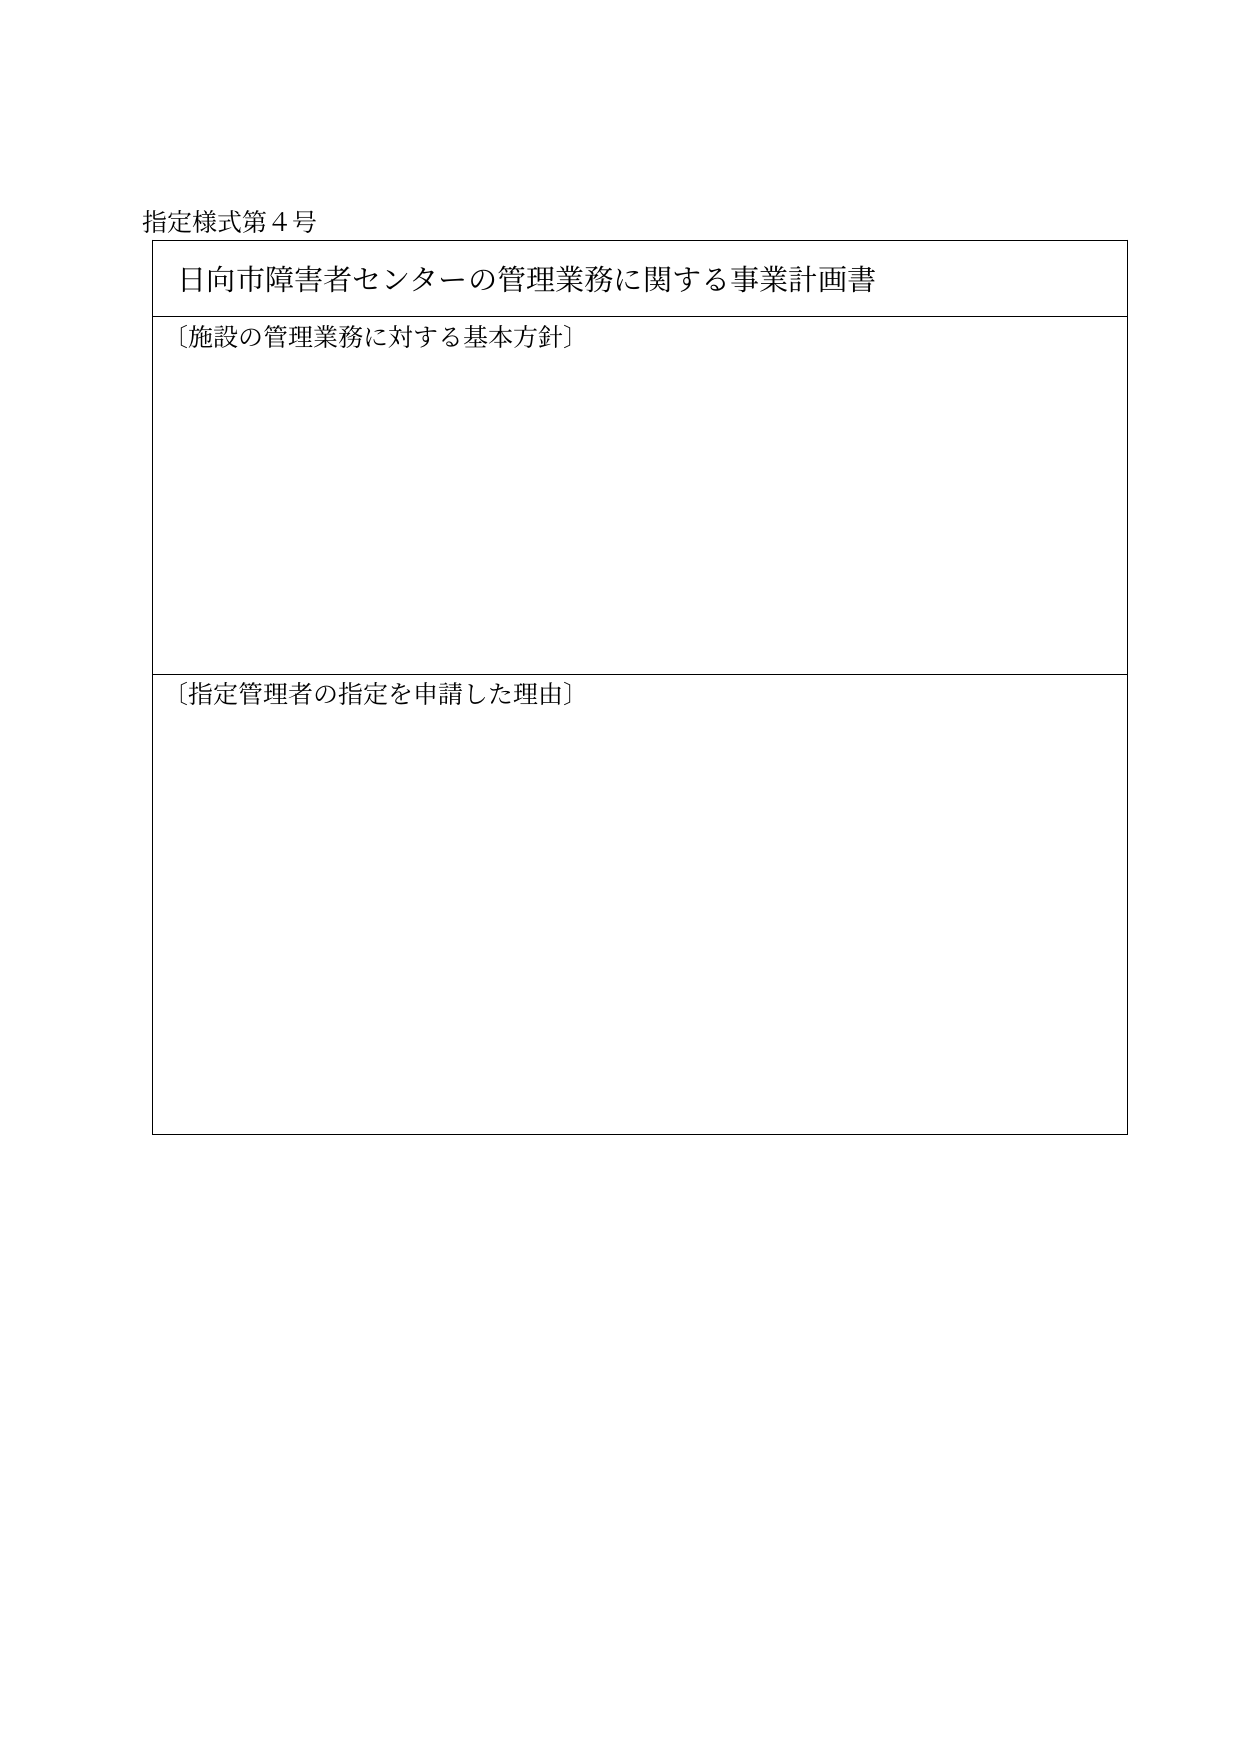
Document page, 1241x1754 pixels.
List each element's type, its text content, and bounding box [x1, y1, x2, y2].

table_cell 〔施設の管理業務に対する基本方針〕 [153, 317, 1127, 673]
table_cell 〔指定管理者の指定を申請した理由〕 [153, 675, 1127, 1134]
text 指定様式第４号 [142, 202, 1128, 239]
table_header 日向市障害者センターの管理業務に関する事業計画書 [153, 241, 1127, 316]
